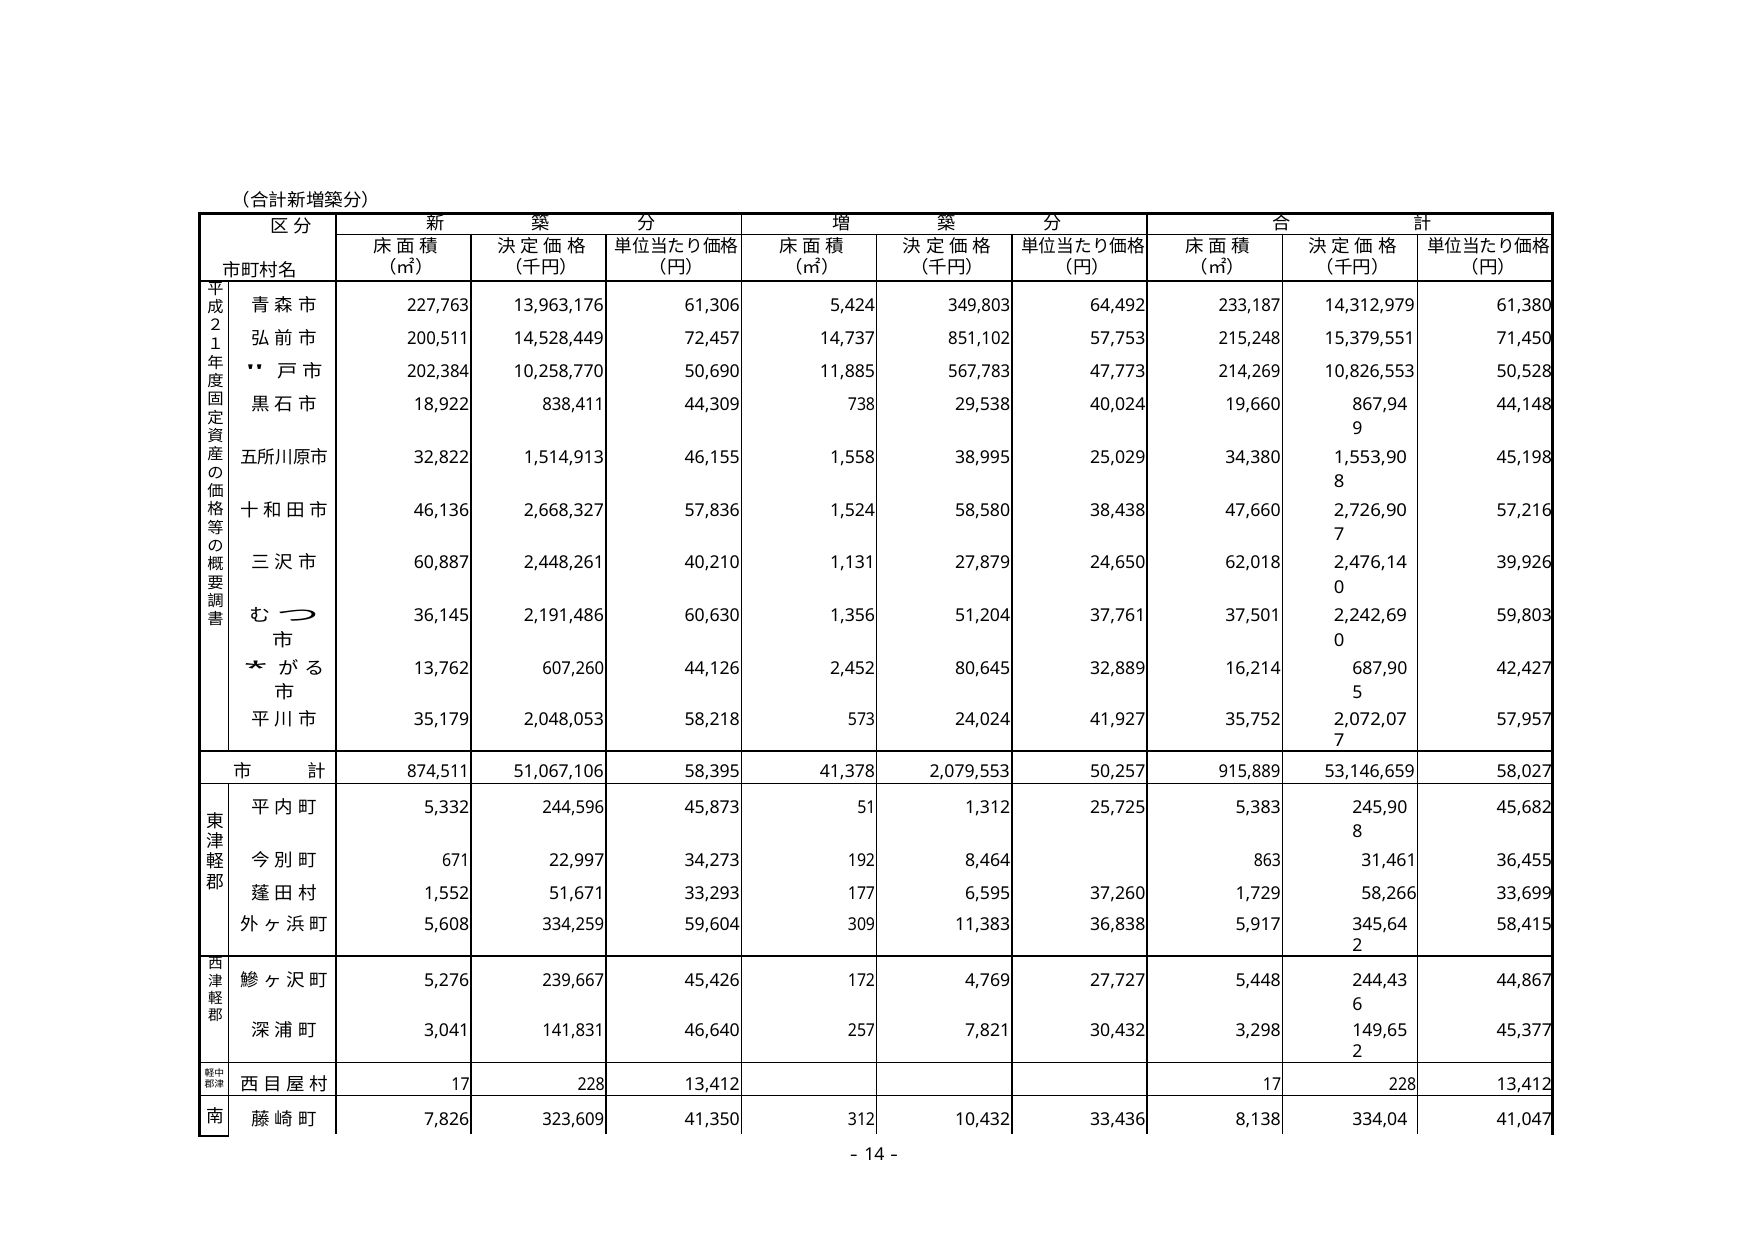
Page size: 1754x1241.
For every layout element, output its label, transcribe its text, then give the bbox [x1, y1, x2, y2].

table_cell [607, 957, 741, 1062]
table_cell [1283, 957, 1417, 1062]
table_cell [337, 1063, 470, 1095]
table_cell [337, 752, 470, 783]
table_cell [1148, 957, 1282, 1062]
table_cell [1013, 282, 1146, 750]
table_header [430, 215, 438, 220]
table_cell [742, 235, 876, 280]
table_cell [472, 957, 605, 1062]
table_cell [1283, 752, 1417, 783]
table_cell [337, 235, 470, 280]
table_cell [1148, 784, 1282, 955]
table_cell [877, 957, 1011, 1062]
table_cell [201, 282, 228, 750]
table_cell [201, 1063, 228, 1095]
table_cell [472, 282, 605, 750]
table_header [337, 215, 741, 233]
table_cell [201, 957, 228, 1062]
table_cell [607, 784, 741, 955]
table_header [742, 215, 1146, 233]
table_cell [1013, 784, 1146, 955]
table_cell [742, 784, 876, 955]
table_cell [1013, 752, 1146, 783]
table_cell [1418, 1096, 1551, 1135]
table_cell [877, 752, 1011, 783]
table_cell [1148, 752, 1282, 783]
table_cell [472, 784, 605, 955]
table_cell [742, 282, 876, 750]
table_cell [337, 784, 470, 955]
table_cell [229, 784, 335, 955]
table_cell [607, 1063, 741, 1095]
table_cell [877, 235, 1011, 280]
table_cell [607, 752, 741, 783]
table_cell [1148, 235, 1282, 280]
text （合計新増築分） [232, 187, 1635, 212]
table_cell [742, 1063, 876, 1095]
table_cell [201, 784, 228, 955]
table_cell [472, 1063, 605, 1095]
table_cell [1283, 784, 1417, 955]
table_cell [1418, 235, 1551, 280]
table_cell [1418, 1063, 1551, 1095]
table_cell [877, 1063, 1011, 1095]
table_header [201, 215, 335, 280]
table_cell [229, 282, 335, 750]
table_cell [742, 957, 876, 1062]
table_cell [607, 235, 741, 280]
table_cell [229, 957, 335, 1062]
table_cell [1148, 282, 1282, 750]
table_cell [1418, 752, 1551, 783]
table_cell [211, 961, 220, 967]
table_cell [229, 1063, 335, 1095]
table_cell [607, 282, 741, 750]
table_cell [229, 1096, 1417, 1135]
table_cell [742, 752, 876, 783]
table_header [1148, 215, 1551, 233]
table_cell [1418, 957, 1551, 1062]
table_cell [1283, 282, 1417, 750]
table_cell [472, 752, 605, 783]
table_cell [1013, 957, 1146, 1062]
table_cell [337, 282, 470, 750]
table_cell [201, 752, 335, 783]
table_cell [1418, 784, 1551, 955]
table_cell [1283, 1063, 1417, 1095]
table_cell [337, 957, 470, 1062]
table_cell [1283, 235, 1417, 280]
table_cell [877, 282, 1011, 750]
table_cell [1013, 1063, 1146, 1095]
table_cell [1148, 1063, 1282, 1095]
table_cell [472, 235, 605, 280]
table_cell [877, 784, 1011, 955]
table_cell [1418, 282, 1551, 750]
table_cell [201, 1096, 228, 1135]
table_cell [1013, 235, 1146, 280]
